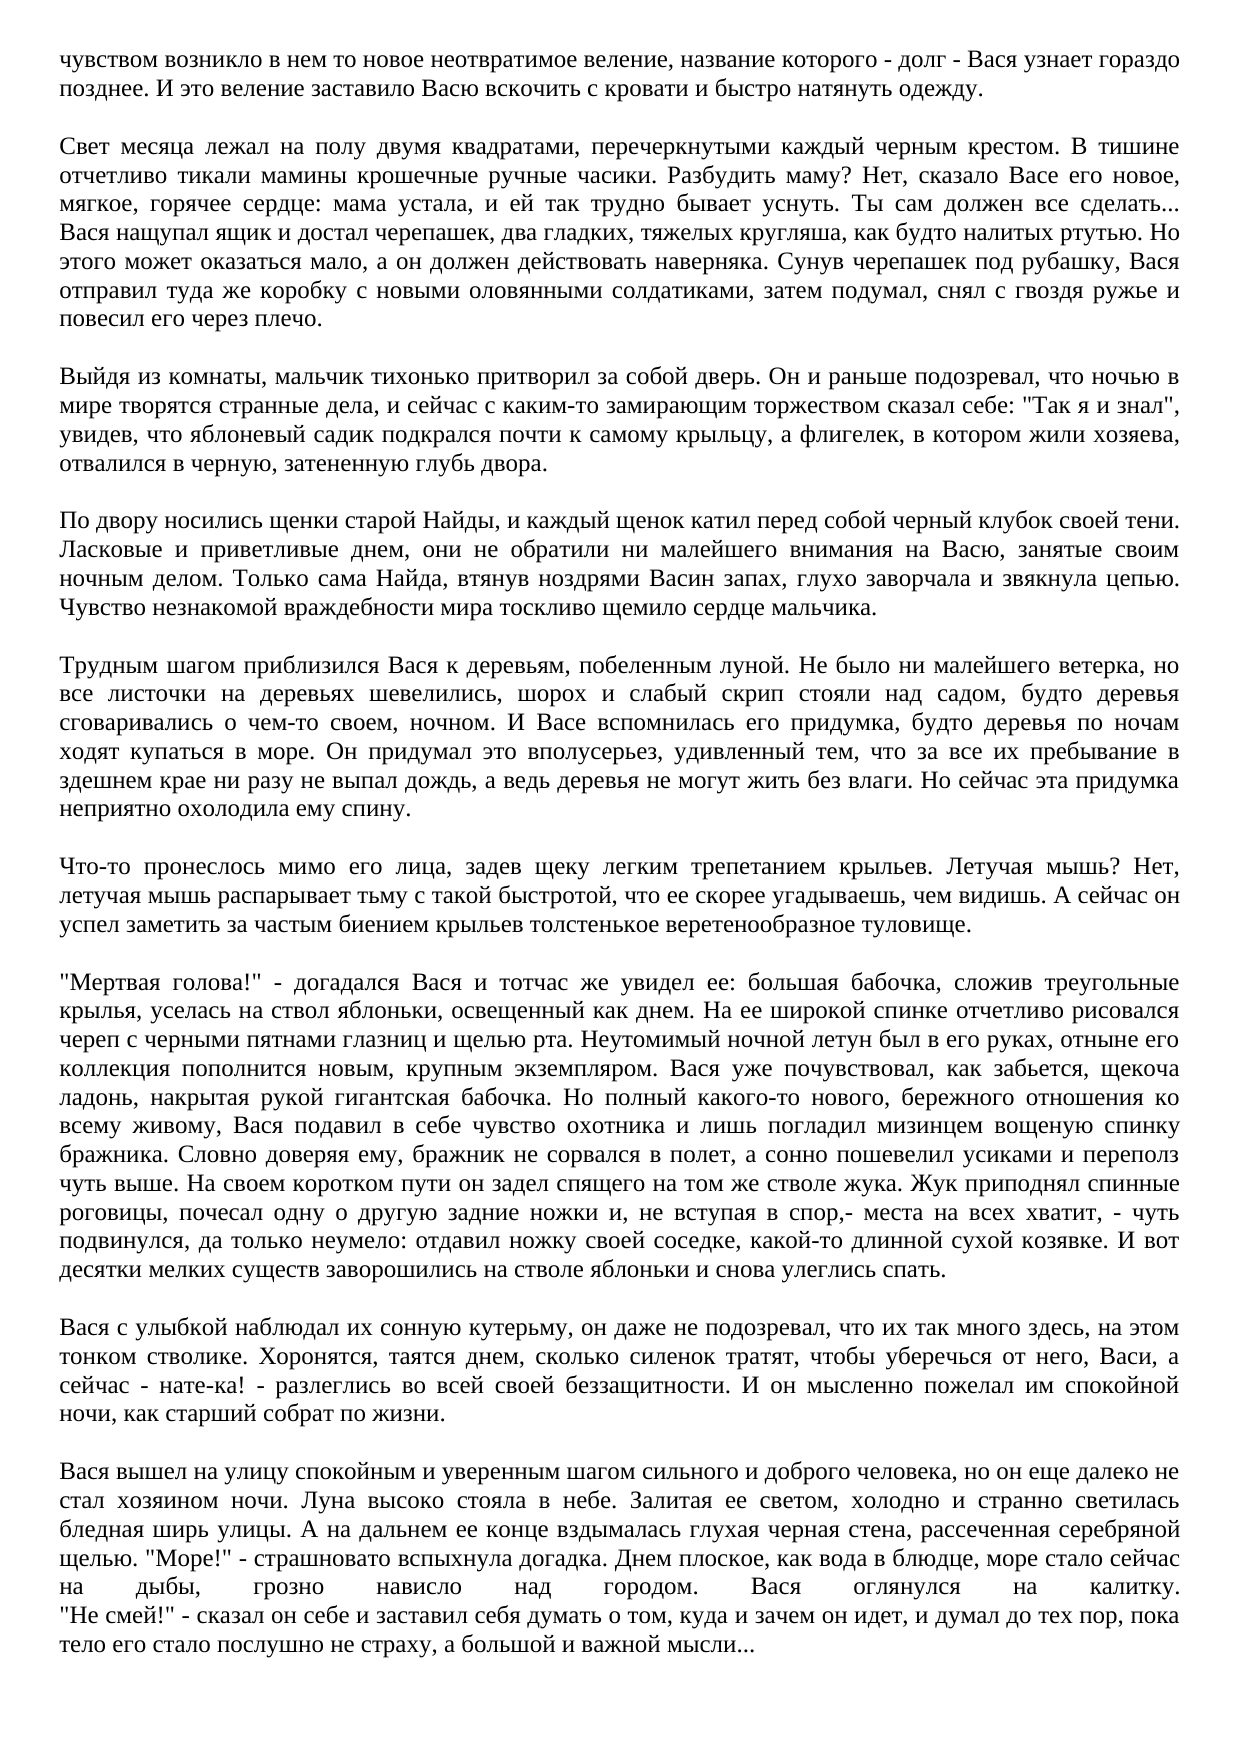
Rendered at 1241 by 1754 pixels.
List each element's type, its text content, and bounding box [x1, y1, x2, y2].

text Что-то пронеслось мимо его лица, задев щеку легким трепетанием крыльев. Летучая мышь? Нет, летучая мышь распарывает тьму с такой быстротой, что ее скорее угадываешь, чем видишь. А сейчас он успел заметить за частым биением крыльев толстенькое веретенообразное туловище. [59, 851, 1181, 938]
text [59, 44, 1181, 102]
text Трудным шагом приблизился Вася к деревьям, побеленным луной. Не было ни малейшего ветерка, но все листочки на деревьях шевелились, шорох и слабый скрип стояли над садом, будто деревья сговаривались о чем-то своем, ночном. И Васе вспомнилась его придумка, будто деревья по ночам ходят купаться в море. Он придумал это вполусерьез, удивленный тем, что за все их пребывание в здешнем крае ни разу не выпал дождь, а ведь деревья не могут жить без влаги. Но сейчас эта придумка неприятно охолодила ему спину. [59, 650, 1181, 822]
text Вася вышел на улицу спокойным и уверенным шагом сильного и доброго человека, но он еще далеко не стал хозяином ночи. Луна высоко стояла в небе. Залитая ее светом, холодно и странно светилась бледная ширь улицы. А на дальнем ее конце вздымалась глухая черная стена, рассеченная серебряной щелью. "Море!" - страшновато вспыхнула догадка. Днем плоское, как вода в блюдце, море стало сейчас на дыбы, грозно нависло над городом. Вася оглянулся на калитку. "Не смей!" - сказал он себе и заставил себя думать о том, куда и зачем он идет, и думал до тех пор, пока тело его стало послушно не страху, а большой и важной мысли... [59, 1456, 1181, 1658]
text Выйдя из комнаты, мальчик тихонько притворил за собой дверь. Он и раньше подозревал, что ночью в мире творятся странные дела, и сейчас с каким-то замирающим торжеством сказал себе: "Так я и знал", увидев, что яблоневый садик подкрался почти к самому крыльцу, а флигелек, в котором жили хозяева, отвалился в черную, затененную глубь двора. [59, 361, 1181, 476]
text Вася с улыбкой наблюдал их сонную кутерьму, он даже не подозревал, что их так много здесь, на этом тонком стволике. Хоронятся, таятся днем, сколько силенок тратят, чтобы уберечься от него, Васи, а сейчас - нате-ка! - разлеглись во всей своей беззащитности. И он мысленно пожелал им спокойной ночи, как старший собрат по жизни. [59, 1312, 1181, 1427]
text По двору носились щенки старой Найды, и каждый щенок катил перед собой черный клубок своей тени. Ласковые и приветливые днем, они не обратили ни малейшего внимания на Васю, занятые своим ночным делом. Только сама Найда, втянув ноздрями Васин запах, глухо заворчала и звякнула цепью. Чувство незнакомой враждебности мира тоскливо щемило сердце мальчика. [59, 506, 1181, 621]
text Свет месяца лежал на полу двумя квадратами, перечеркнутыми каждый черным крестом. В тишине отчетливо тикали мамины крошечные ручные часики. Разбудить маму? Нет, сказало Васе его новое, мягкое, горячее сердце: мама устала, и ей так трудно бывает уснуть. Ты сам должен все сделать... Вася нащупал ящик и достал черепашек, два гладких, тяжелых кругляша, как будто налитых ртутью. Но этого может оказаться мало, а он должен действовать наверняка. Сунув черепашек под рубашку, Вася отправил туда же коробку с новыми оловянными солдатиками, затем подумал, снял с гвоздя ружье и повесил его через плечо. [59, 131, 1181, 332]
text "Мертвая голова!" - догадался Вася и тотчас же увидел ее: большая бабочка, сложив треугольные крылья, уселась на ствол яблоньки, освещенный как днем. На ее широкой спинке отчетливо рисовался череп с черными пятнами глазниц и щелью рта. Неутомимый ночной летун был в его руках, отныне его коллекция пополнится новым, крупным экземпляром. Вася уже почувствовал, как забьется, щекоча ладонь, накрытая рукой гигантская бабочка. Но полный какого-то нового, бережного отношения ко всему живому, Вася подавил в себе чувство охотника и лишь погладил мизинцем вощеную спинку бражника. Словно доверяя ему, бражник не сорвался в полет, а сонно пошевелил усиками и переполз чуть выше. На своем коротком пути он задел спящего на том же стволе жука. Жук приподнял спинные роговицы, почесал одну о другую задние ножки и, не вступая в спор,- места на всех хватит, - чуть подвинулся, да только неумело: отдавил ножку своей соседке, какой-то длинной сухой козявке. И вот десятки мелких существ заворошились на стволе яблоньки и снова улеглись спать. [59, 967, 1181, 1283]
